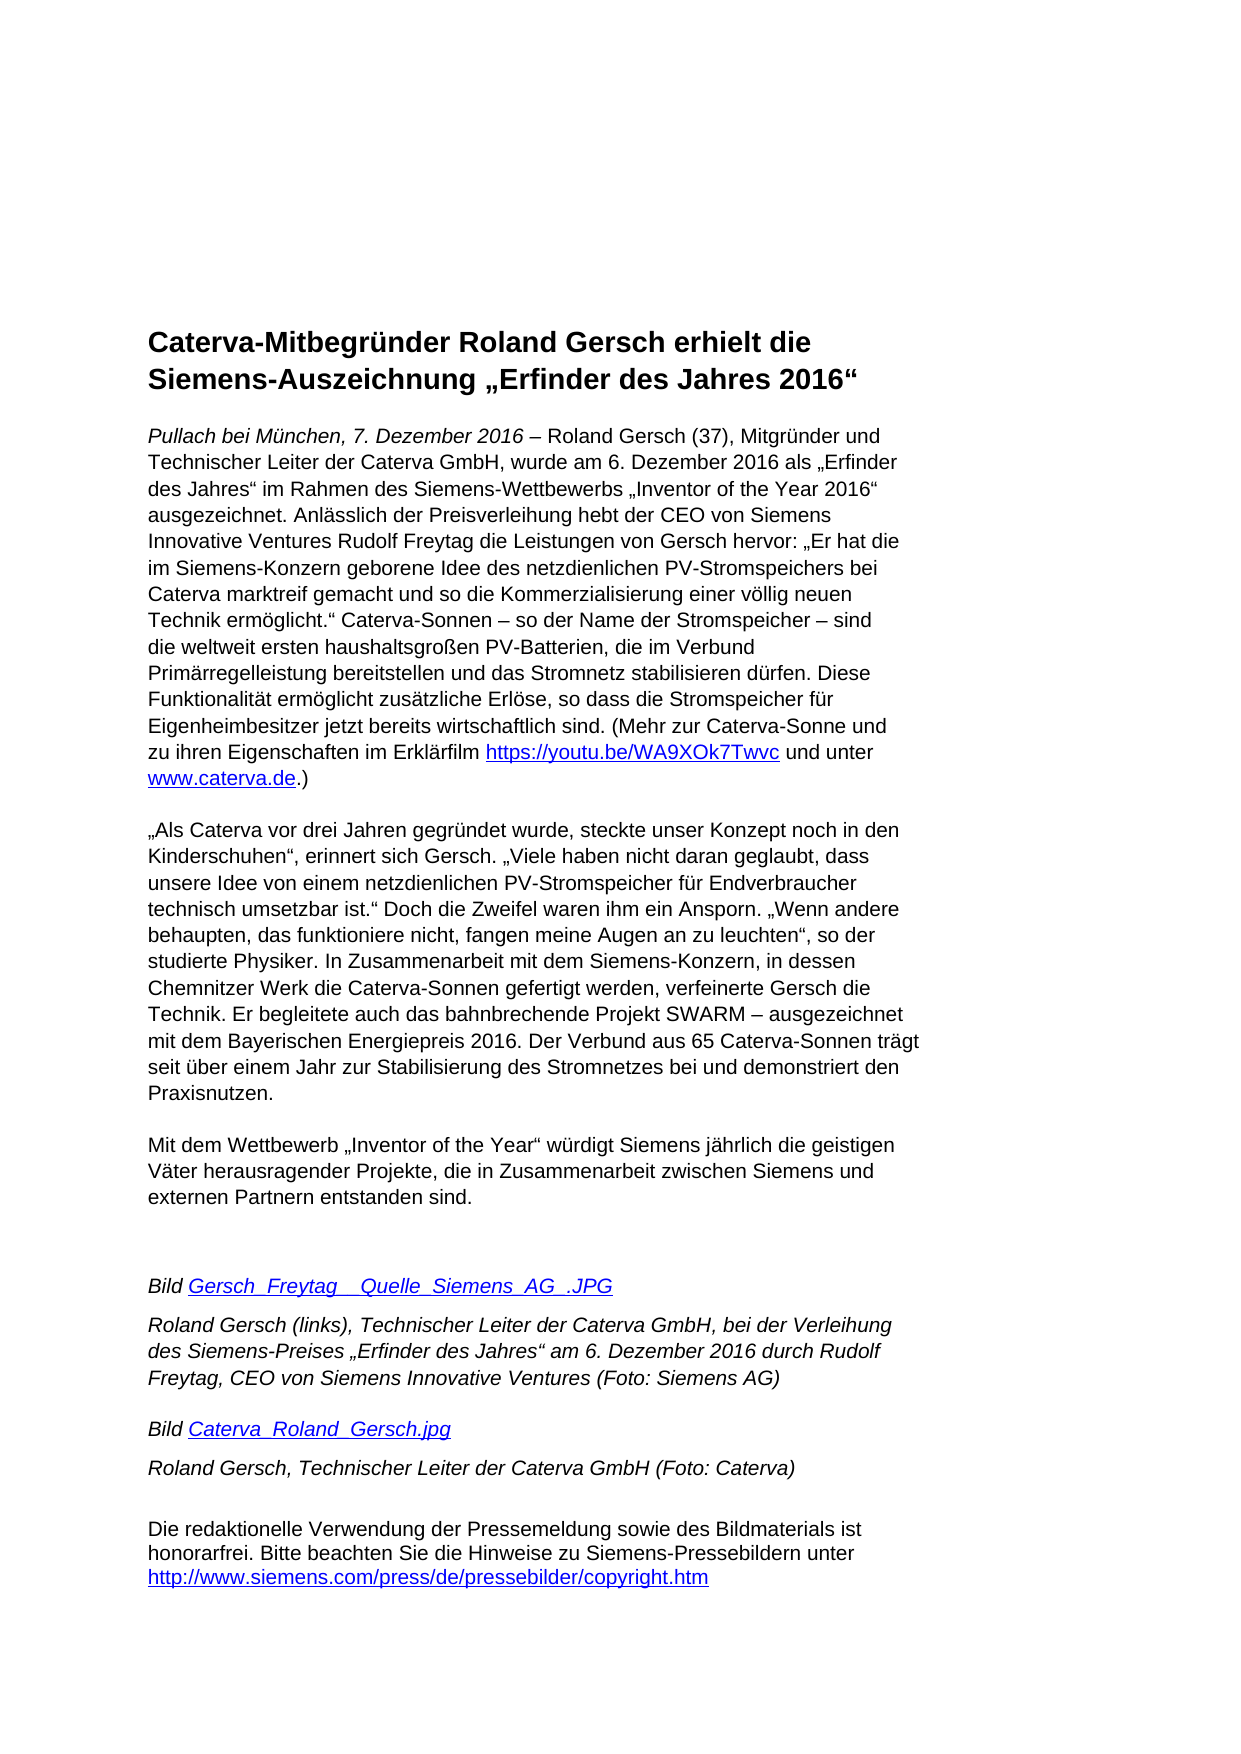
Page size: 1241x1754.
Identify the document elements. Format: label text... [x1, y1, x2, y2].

text Bild Gersch_Freytag__Quelle_Siemens_AG_.JPG [148, 1274, 931, 1298]
text Roland Gersch, Technischer Leiter der Caterva GmbH (Foto: Caterva) [148, 1456, 931, 1480]
text Pullach bei München, 7. Dezember 2016 – Roland Gersch (37), Mitgründer und Technischer Leiter der Caterva GmbH, wurde am 6. Dezember 2016 als „Erfinder des Jahres“ im Rahmen des Siemens-Wettbewerbs „Inventor of the Year 2016“ ausgezeichnet. Anlässlich der Preisverleihung hebt der CEO von Siemens Innovative Ventures Rudolf Freytag die Leistungen von Gersch hervor: „Er hat die im Siemens-Konzern geborene Idee des netzdienlichen PV-Stromspeichers bei Caterva marktreif gemacht und so die Kommerzialisierung einer völlig neuen Technik ermöglicht.“ Caterva-Sonnen – so der Name der Stromspeicher – sind die weltweit ersten haushaltsgroßen PV-Batterien, die im Verbund Primärregelleistung bereitstellen und das Stromnetz stabilisieren dürfen. Diese Funktionalität ermöglicht zusätzliche Erlöse, so dass die Stromspeicher für Eigenheimbesitzer jetzt bereits wirtschaftlich sind. (Mehr zur Caterva-Sonne und zu ihren Eigenschaften im Erklärfilm https://youtu.be/WA9XOk7Twvc und unter www.caterva.de.) [148, 424, 901, 790]
text Bild Caterva_Roland_Gersch.jpg [148, 1417, 931, 1441]
text Mit dem Wettbewerb „Inventor of the Year“ würdigt Siemens jährlich die geistigen Väter herausragender Projekte, die in Zusammenarbeit zwischen Siemens und externen Partnern entstanden sind. [148, 1132, 931, 1209]
text Die redaktionelle Verwendung der Pressemeldung sowie des Bildmaterials ist honorarfrei. Bitte beachten Sie die Hinweise zu Siemens-Pressebildern unter http://www.siemens.com/press/de/pressebilder/copyright.htm [148, 1517, 931, 1589]
text Caterva-Mitbegründer Roland Gersch erhielt die Siemens-Auszeichnung „Erfinder des Jahres 2016“ [148, 325, 886, 395]
text „Als Caterva vor drei Jahren gegründet wurde, steckte unser Konzept noch in den Kinderschuhen“, erinnert sich Gersch. „Viele haben nicht daran geglaubt, dass unsere Idee von einem netzdienlichen PV-Stromspeicher für Endverbraucher technisch umsetzbar ist.“ Doch die Zweifel waren ihm ein Ansporn. „Wenn andere behaupten, das funktioniere nicht, fangen meine Augen an zu leuchten“, so der studierte Physiker. In Zusammenarbeit mit dem Siemens-Konzern, in dessen Chemnitzer Werk die Caterva-Sonnen gefertigt werden, verfeinerte Gersch die Technik. Er begleitete auch das bahnbrechende Projekt SWARM – ausgezeichnet mit dem Bayerischen Energiepreis 2016. Der Verbund aus 65 Caterva-Sonnen trägt seit über einem Jahr zur Stabilisierung des Stromnetzes bei und demonstriert den Praxisnutzen. [148, 818, 931, 1105]
text Roland Gersch (links), Technischer Leiter der Caterva GmbH, bei der Verleihung des Siemens-Preises „Erfinder des Jahres“ am 6. Dezember 2016 durch Rudolf Freytag, CEO von Siemens Innovative Ventures (Foto: Siemens AG) [148, 1313, 930, 1389]
